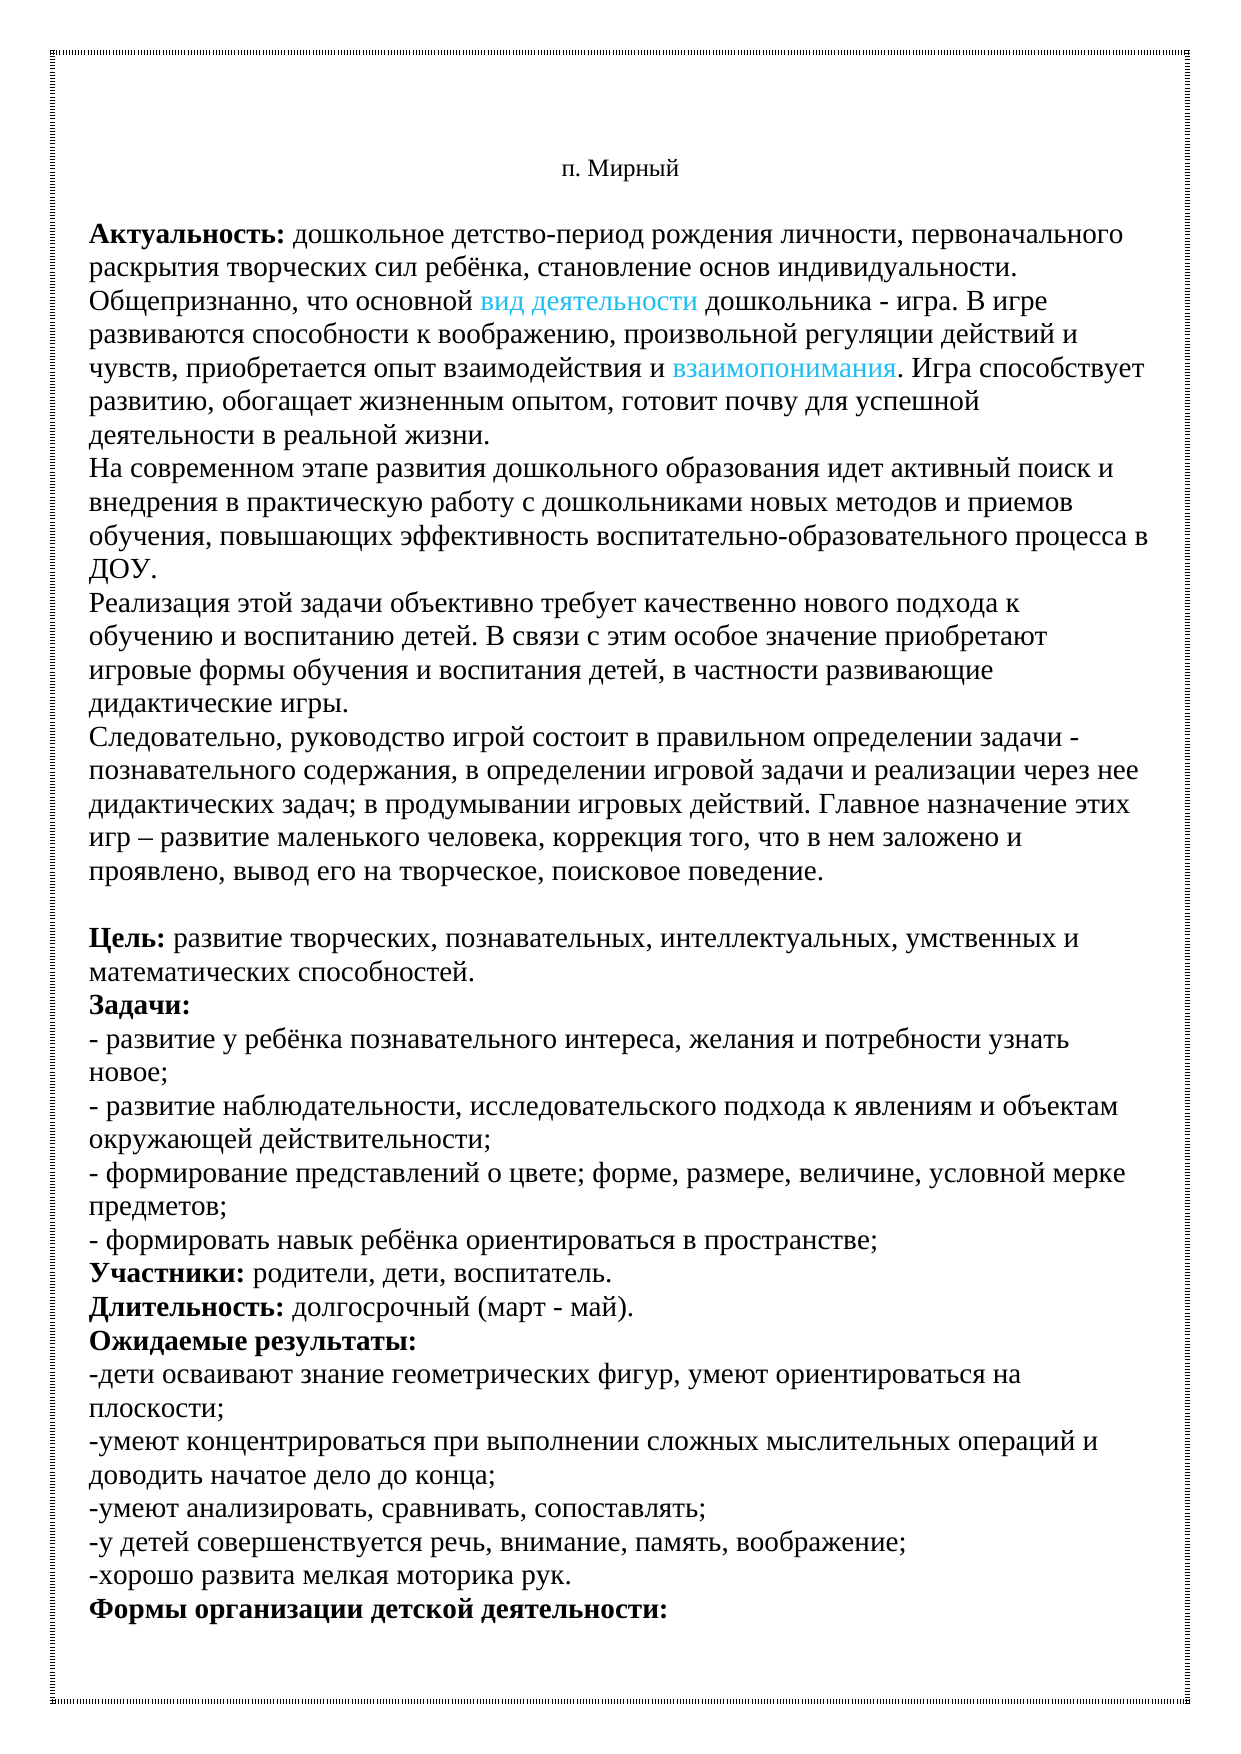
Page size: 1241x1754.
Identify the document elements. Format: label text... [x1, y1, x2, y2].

text -у детей совершенствуется речь, внимание, память, воображение; [89, 1524, 1152, 1557]
text Задачи: [89, 987, 1152, 1021]
text - формировать навык ребёнка ориентироваться в пространстве; [89, 1222, 1152, 1256]
text Формы организации детской деятельности: [89, 1591, 1152, 1624]
text - формирование представлений о цвете; форме, размере, величине, условной мерке предметов; [89, 1155, 1152, 1222]
text Следовательно, руководство игрой состоит в правильном определении задачи - познавательного содержания, в определении игровой задачи и реализации через нее дидактических задач; в продумывании игровых действий. Главное назначение этих игр – развитие маленького человека, коррекция того, что в нем заложено и проявлено, вывод его на творческое, поисковое поведение. [89, 719, 1152, 887]
text Длительность: долгосрочный (март - май). [89, 1289, 1152, 1323]
text Реализация этой задачи объективно требует качественно нового подхода к обучению и воспитанию детей. В связи с этим особое значение приобретают игровые формы обучения и воспитания детей, в частности развивающие дидактические игры. [89, 585, 1152, 719]
text п. Мирный [89, 152, 1152, 182]
text -умеют концентрироваться при выполнении сложных мыслительных операций и доводить начатое дело до конца; [89, 1423, 1152, 1490]
text -хорошо развита мелкая моторика рук. [89, 1557, 1152, 1591]
text Актуальность: дошкольное детство-период рождения личности, первоначального раскрытия творческих сил ребёнка, становление основ индивидуальности. Общепризнанно, что основной вид деятельности дошкольника - игра. В игре развиваются способности к воображению, произвольной регуляции действий и чувств, приобретается опыт взаимодействия и взаимопонимания. Игра способствует развитию, обогащает жизненным опытом, готовит почву для успешной деятельности в реальной жизни. [89, 216, 1152, 451]
text Ожидаемые результаты: [89, 1323, 1152, 1356]
text Цель: развитие творческих, познавательных, интеллектуальных, умственных и математических способностей. [89, 920, 1152, 987]
text На современном этапе развития дошкольного образования идет активный поиск и внедрения в практическую работу с дошкольниками новых методов и приемов обучения, повышающих эффективность воспитательно-образовательного процесса в ДОУ. [89, 451, 1152, 585]
text -умеют анализировать, сравнивать, сопоставлять; [89, 1490, 1152, 1524]
text Участники: родители, дети, воспитатель. [89, 1256, 1152, 1289]
text - развитие у ребёнка познавательного интереса, желания и потребности узнать новое; [89, 1021, 1152, 1088]
text -дети осваивают знание геометрических фигур, умеют ориентироваться на плоскости; [89, 1356, 1152, 1423]
text - развитие наблюдательности, исследовательского подхода к явлениям и объектам окружающей действительности; [89, 1088, 1152, 1155]
